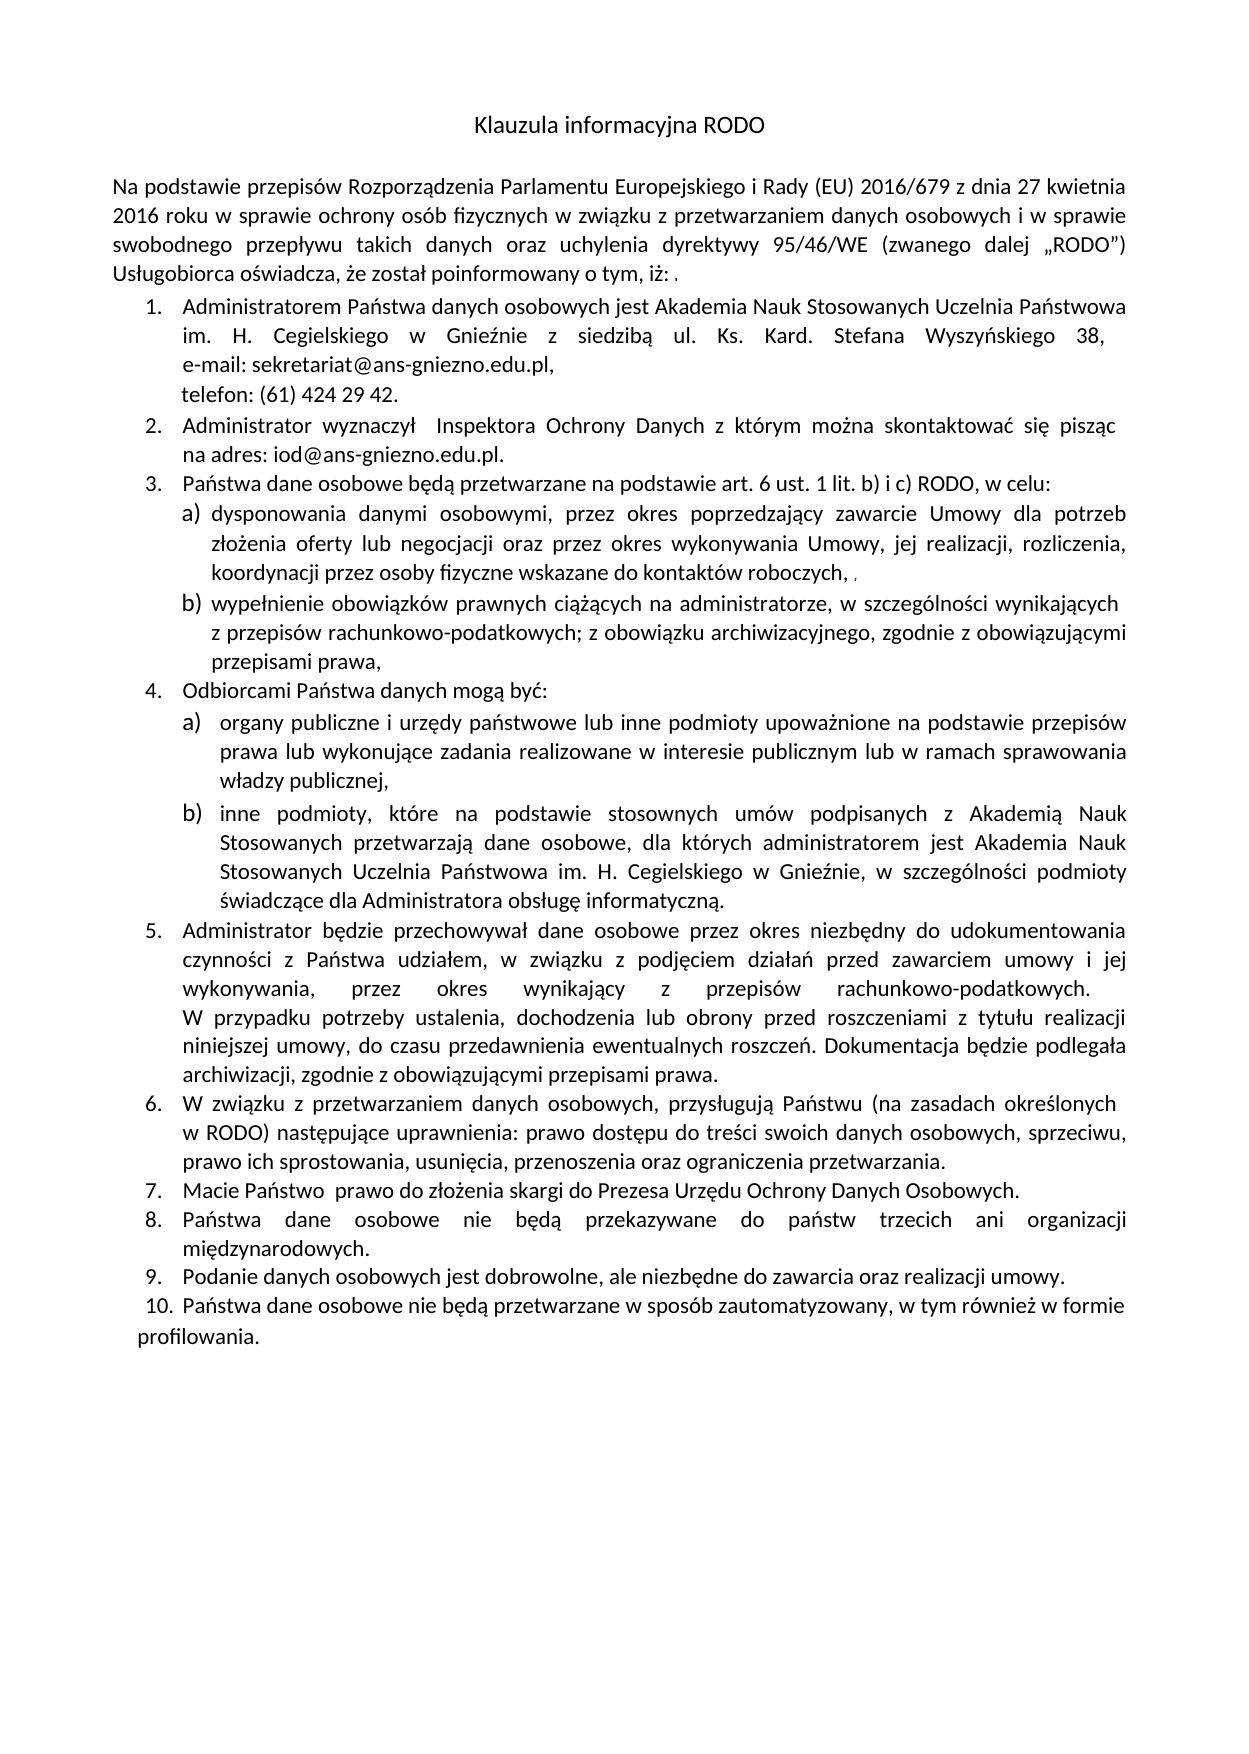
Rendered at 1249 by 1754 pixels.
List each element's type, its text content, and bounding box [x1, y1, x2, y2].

list Administrator wyznaczył Inspektora Ochrony Danych z którym można skontaktować się pisząc na adres: iod@ans-gniezno.edu.pl. [145, 411, 1128, 468]
list Administratorem Państwa danych osobowych jest Akademia Nauk Stosowanych Uczelnia Państwowa im. H. Cegielskiego w Gnieźnie z siedzibą ul. Ks. Kard. Stefana Wyszyńskiego 38, e-mail: sekretariat@ans-gniezno.edu.pl, [145, 292, 1128, 378]
list Macie Państwo prawo do złożenia skargi do Prezesa Urzędu Ochrony Danych Osobowych. [145, 1176, 1128, 1204]
list Państwa dane osobowe nie będą przetwarzane w sposób zautomatyzowany, w tym również w formie [145, 1291, 1128, 1319]
text profilowania. [137, 1322, 534, 1350]
list Państwa dane osobowe będą przetwarzane na podstawie art. 6 ust. 1 lit. b) i c) RODO, w celu: [145, 469, 1128, 497]
text Klauzula informacyjna RODO [361, 111, 879, 139]
list wypełnienie obowiązków prawnych ciążących na administratorze, w szczególności wynikających z przepisów rachunkowo-podatkowych; z obowiązku archiwizacyjnego, zgodnie z obowiązującymi przepisami prawa, [181, 587, 1128, 675]
list organy publiczne i urzędy państwowe lub inne podmioty upoważnione na podstawie przepisów prawa lub wykonujące zadania realizowane w interesie publicznym lub w ramach sprawowania władzy publicznej, [182, 706, 1128, 794]
list Państwa dane osobowe nie będą przekazywane do państw trzecich ani organizacji międzynarodowych. [145, 1205, 1128, 1262]
list inne podmioty, które na podstawie stosownych umów podpisanych z Akademią Nauk Stosowanych przetwarzają dane osobowe, dla których administratorem jest Akademia Nauk Stosowanych Uczelnia Państwowa im. H. Cegielskiego w Gnieźnie, w szczególności podmioty świadczące dla Administratora obsługę informatyczną. [182, 797, 1128, 914]
text Na podstawie przepisów Rozporządzenia Parlamentu Europejskiego i Rady (EU) 2016/679 z dnia 27 kwietnia 2016 roku w sprawie ochrony osób fizycznych w związku z przetwarzaniem danych osobowych i w sprawie swobodnego przepływu takich danych oraz uchylenia dyrektywy 95/46/WE (zwanego dalej „RODO”) Usługobiorca oświadcza, że został poinformowany o tym, iż: [112, 172, 1128, 287]
list Odbiorcami Państwa danych mogą być: [145, 676, 1128, 704]
text telefon: (61) 424 29 42. [181, 381, 1128, 409]
list Podanie danych osobowych jest dobrowolne, ale niezbędne do zawarcia oraz realizacji umowy. [145, 1262, 1128, 1291]
list dysponowania danymi osobowymi, przez okres poprzedzający zawarcie Umowy dla potrzeb złożenia oferty lub negocjacji oraz przez okres wykonywania Umowy, jej realizacji, rozliczenia, koordynacji przez osoby fizyczne wskazane do kontaktów roboczych, [181, 498, 1128, 586]
list W związku z przetwarzaniem danych osobowych, przysługują Państwu (na zasadach określonych w RODO) następujące uprawnienia: prawo dostępu do treści swoich danych osobowych, sprzeciwu, prawo ich sprostowania, usunięcia, przenoszenia oraz ograniczenia przetwarzania. [145, 1089, 1128, 1175]
list Administrator będzie przechowywał dane osobowe przez okres niezbędny do udokumentowania czynności z Państwa udziałem, w związku z podjęciem działań przed zawarciem umowy i jej wykonywania, przez okres wynikający z przepisów rachunkowo-podatkowych. W przypadku potrzeby ustalenia, dochodzenia lub obrony przed roszczeniami z tytułu realizacji niniejszej umowy, do czasu przedawnienia ewentualnych roszczeń. Dokumentacja będzie podlegała archiwizacji, zgodnie z obowiązującymi przepisami prawa. [145, 916, 1128, 1088]
